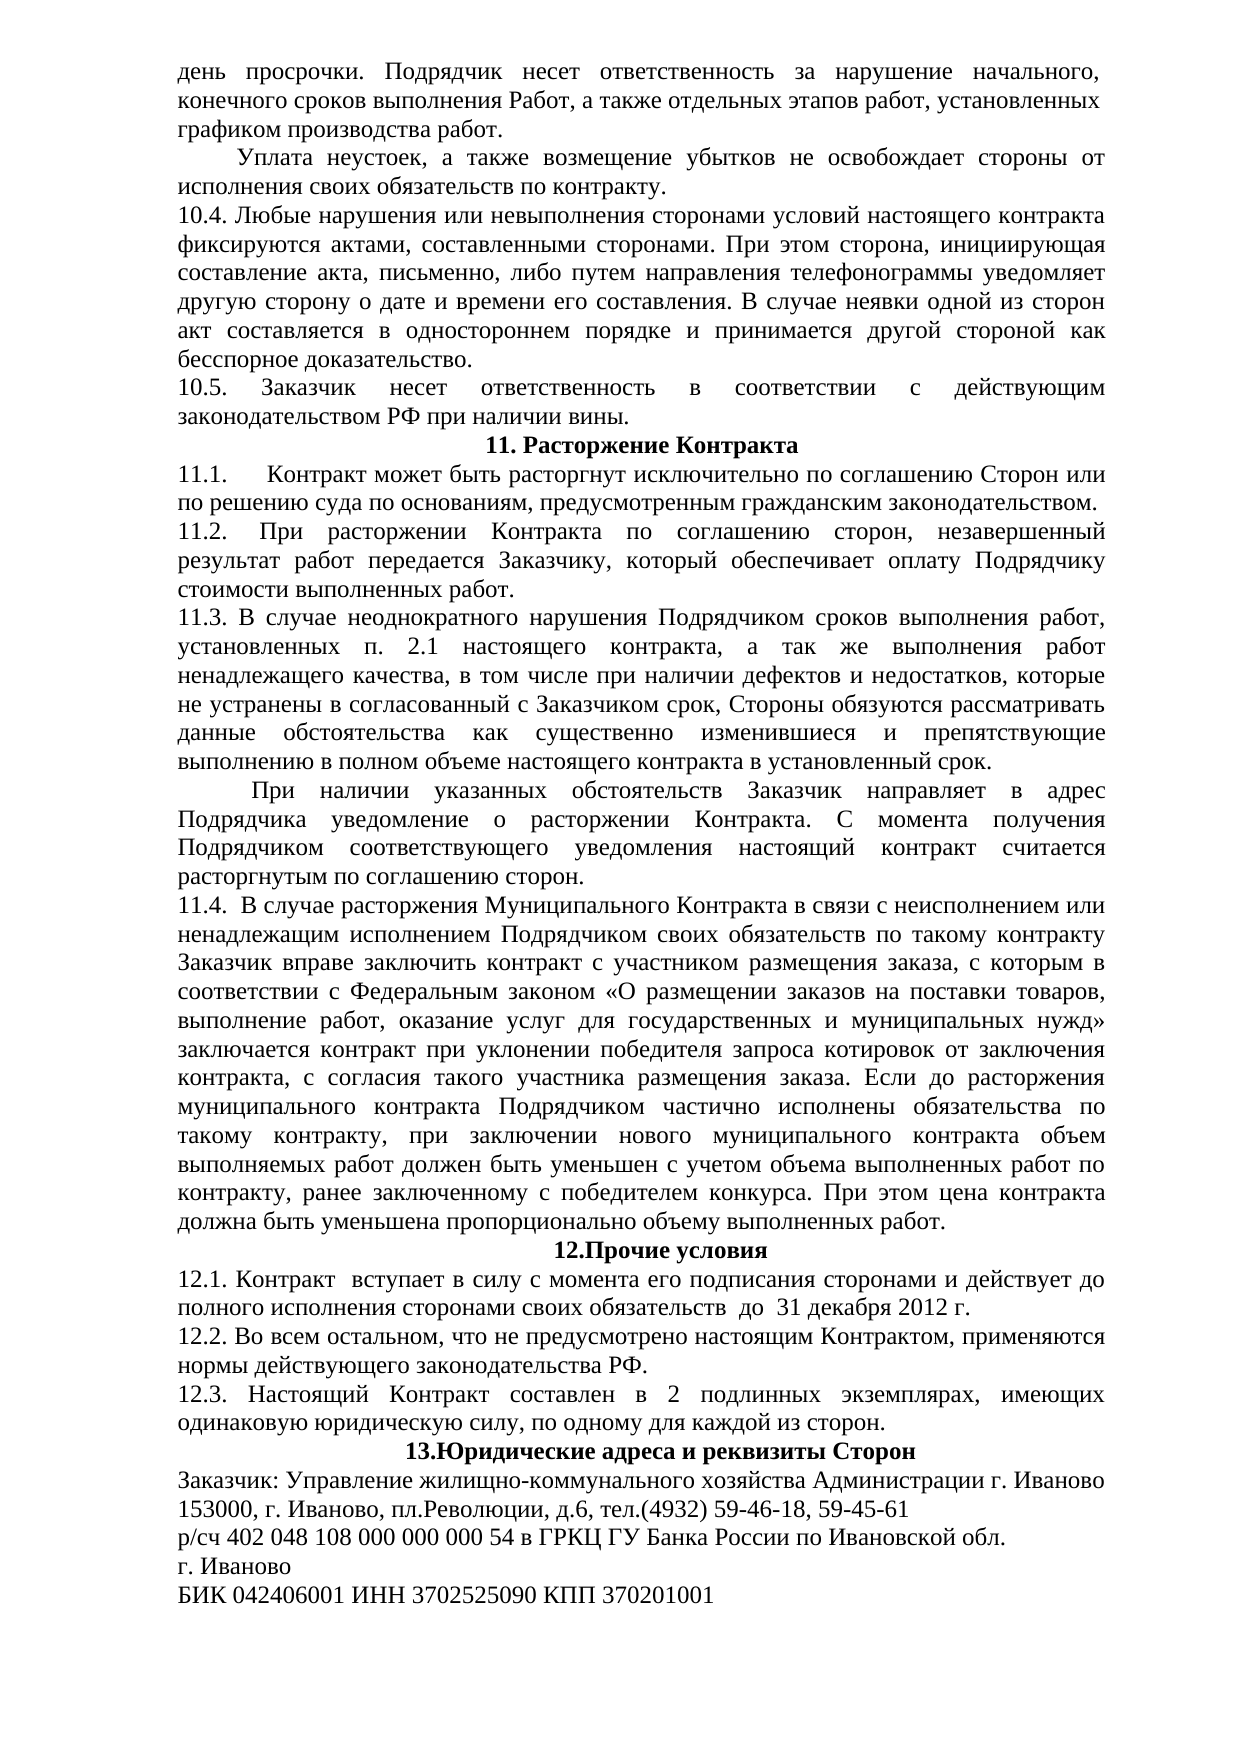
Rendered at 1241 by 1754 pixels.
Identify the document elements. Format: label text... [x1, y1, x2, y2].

text 13.Юридические адреса и реквизиты Сторон [215, 1436, 1106, 1465]
text 12.2. Во всем остальном, что не предусмотрено настоящим Контрактом, применяются нормы действующего законодательства РФ. [177, 1321, 1106, 1379]
text 12.1. Контракт вступает в силу с момента его подписания сторонами и действует до полного исполнения сторонами своих обязательств до 31 декабря 2012 г. [177, 1264, 1106, 1321]
text 12.3. Настоящий Контракт составлен в 2 подлинных экземплярах, имеющих одинаковую юридическую силу, по одному для каждой из сторон. [177, 1379, 1106, 1436]
text 11.4. В случае расторжения Муниципального Контракта в связи с неисполнением или ненадлежащим исполнением Подрядчиком своих обязательств по такому контракту Заказчик вправе заключить контракт с участником размещения заказа, с которым в соответствии с Федеральным законом «О размещении заказов на поставки товаров, выполнение работ, оказание услуг для государственных и муниципальных нужд» заключается контракт при уклонении победителя запроса котировок от заключения контракта, с согласия такого участника размещения заказа. Если до расторжения муниципального контракта Подрядчиком частично исполнены обязательства по такому контракту, при заключении нового муниципального контракта объем выполняемых работ должен быть уменьшен с учетом объема выполненных работ по контракту, ранее заключенному с победителем конкурса. При этом цена контракта должна быть уменьшена пропорционально объему выполненных работ. [177, 890, 1106, 1235]
text Уплата неустоек, а также возмещение убытков не освобождает стороны от исполнения своих обязательств по контракту. [177, 142, 1106, 200]
text Заказчик: Управление жилищно-коммунального хозяйства Администрации г. Иваново [177, 1465, 1106, 1494]
list Контракт может быть расторгнут исключительно по соглашению Сторон или по решению суда по основаниям, предусмотренным гражданским законодательством. [177, 459, 1106, 516]
text р/сч 402 048 108 000 000 000 54 в ГРКЦ ГУ Банка России по Ивановской обл. г. Иваново [177, 1522, 1106, 1580]
text 12.Прочие условия [215, 1235, 1106, 1264]
text . Иваново, пл.Революции, д.6, тел.(4932) 59-46-18, 59-45-61 [177, 1494, 1106, 1522]
text 11. Расторжение Контракта [177, 430, 1106, 459]
text При наличии указанных обстоятельств Заказчик направляет в адрес Подрядчика уведомление о расторжении Контракта. С момента получения Подрядчиком соответствующего уведомления настоящий контракт считается расторгнутым по соглашению сторон. [177, 775, 1106, 890]
text 10.4. Любые нарушения или невыполнения сторонами условий настоящего контракта фиксируются актами, составленными сторонами. При этом сторона, инициирующая составление акта, письменно, либо путем направления телефонограммы уведомляет другую сторону о дате и времени его составления. В случае неявки одной из сторон акт составляется в одностороннем порядке и принимается другой стороной как бесспорное доказательство. [177, 200, 1106, 372]
list При расторжении Контракта по соглашению сторон, незавершенный результат работ передается Заказчику, который обеспечивает оплату Подрядчику стоимости выполненных работ. [177, 516, 1106, 602]
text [177, 56, 1100, 142]
text БИК 042406001 ИНН 3702525090 КПП 370201001 [177, 1580, 1106, 1609]
text 11.3. В случае неоднократного нарушения Подрядчиком сроков выполнения работ, установленных п. 2.1 настоящего контракта, а так же выполнения работ ненадлежащего качества, в том числе при наличии дефектов и недостатков, которые не устранены в согласованный с Заказчиком срок, Стороны обязуются рассматривать данные обстоятельства как существенно изменившиеся и препятствующие выполнению в полном объеме настоящего контракта в установленный срок. [177, 602, 1106, 775]
text 10.5. Заказчик несет ответственность в соответствии с действующим законодательством РФ при наличии вины. [177, 372, 1106, 430]
